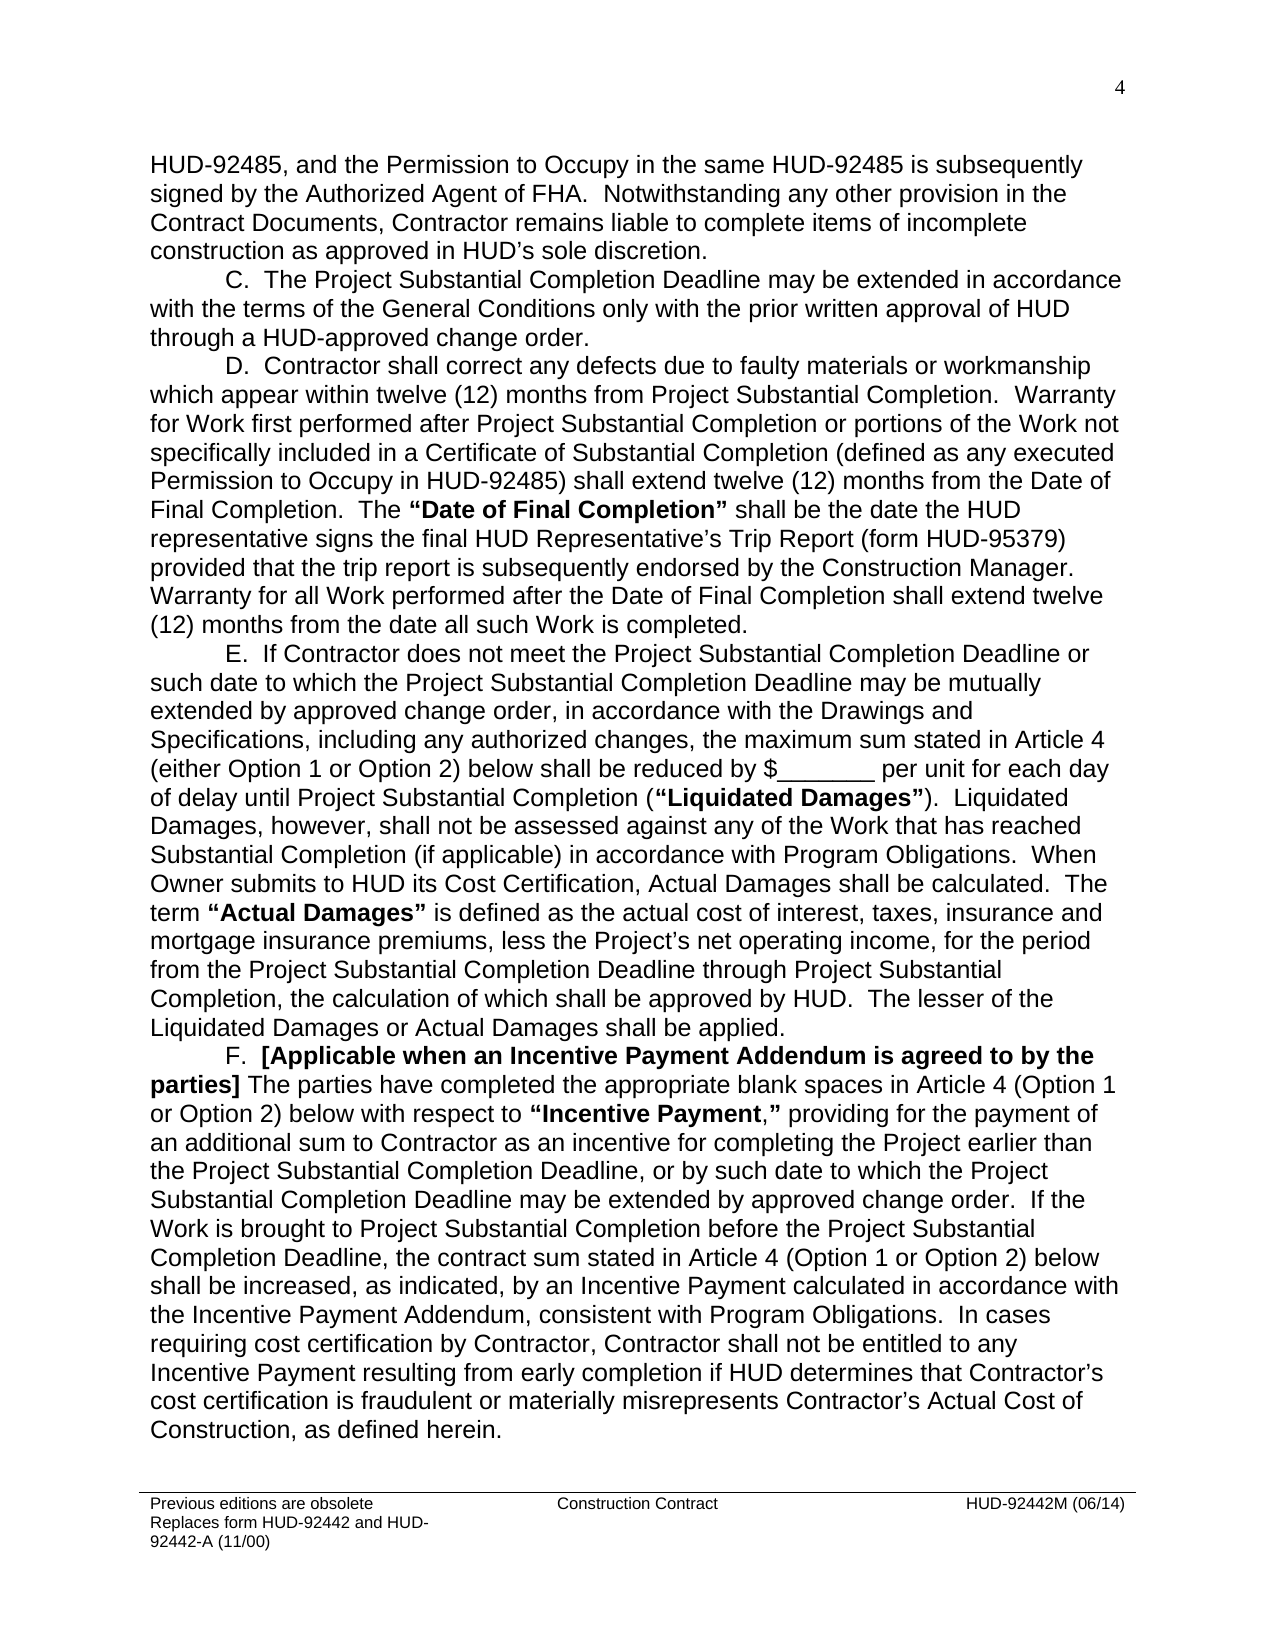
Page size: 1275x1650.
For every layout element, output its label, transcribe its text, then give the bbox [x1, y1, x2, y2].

text E. If Contractor does not meet the Project Substantial Completion Deadline or such date to which the Project Substantial Completion Deadline may be mutually extended by approved change order, in accordance with the Drawings and Specifications, including any authorized changes, the maximum sum stated in Article 4 (either Option 1 or Option 2) below shall be reduced by $_______ per unit for each day of delay until Project Substantial Completion (“Liquidated Damages”). Liquidated Damages, however, shall not be assessed against any of the Work that has reached Substantial Completion (if applicable) in accordance with Program Obligations. When Owner submits to HUD its Cost Certification, Actual Damages shall be calculated. The term “Actual Damages” is defined as the actual cost of interest, taxes, insurance and mortgage insurance premiums, less the Project’s net operating income, for the period from the Project Substantial Completion Deadline through Project Substantial Completion, the calculation of which shall be approved by HUD. The lesser of the Liquidated Damages or Actual Damages shall be applied. [150, 639, 1125, 1041]
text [150, 150, 1125, 265]
text F. [Applicable when an Incentive Payment Addendum is agreed to by the parties] The parties have completed the appropriate blank spaces in Article 4 (Option 1 or Option 2) below with respect to “Incentive Payment,” providing for the payment of an additional sum to Contractor as an incentive for completing the Project earlier than the Project Substantial Completion Deadline, or by such date to which the Project Substantial Completion Deadline may be extended by approved change order. If the Work is brought to Project Substantial Completion before the Project Substantial Completion Deadline, the contract sum stated in Article 4 (Option 1 or Option 2) below shall be increased, as indicated, by an Incentive Payment calculated in accordance with the Incentive Payment Addendum, consistent with Program Obligations. In cases requiring cost certification by Contractor, Contractor shall not be entitled to any Incentive Payment resulting from early completion if HUD determines that Contractor’s cost certification is fraudulent or materially misrepresents Contractor’s Actual Cost of Construction, as defined herein. [150, 1041, 1125, 1444]
text D. Contractor shall correct any defects due to faulty materials or workmanship which appear within twelve (12) months from Project Substantial Completion. Warranty for Work first performed after Project Substantial Completion or portions of the Work not specifically included in a Certificate of Substantial Completion (defined as any executed Permission to Occupy in HUD-92485) shall extend twelve (12) months from the Date of Final Completion. The “Date of Final Completion” shall be the date the HUD representative signs the final HUD Representative’s Trip Report (form HUD-95379) provided that the trip report is subsequently endorsed by the Construction Manager. Warranty for all Work performed after the Date of Final Completion shall extend twelve (12) months from the date all such Work is completed. [150, 351, 1125, 639]
text C. The Project Substantial Completion Deadline may be extended in accordance with the terms of the General Conditions only with the prior written approval of HUD through a HUD-approved change order. [150, 265, 1125, 351]
